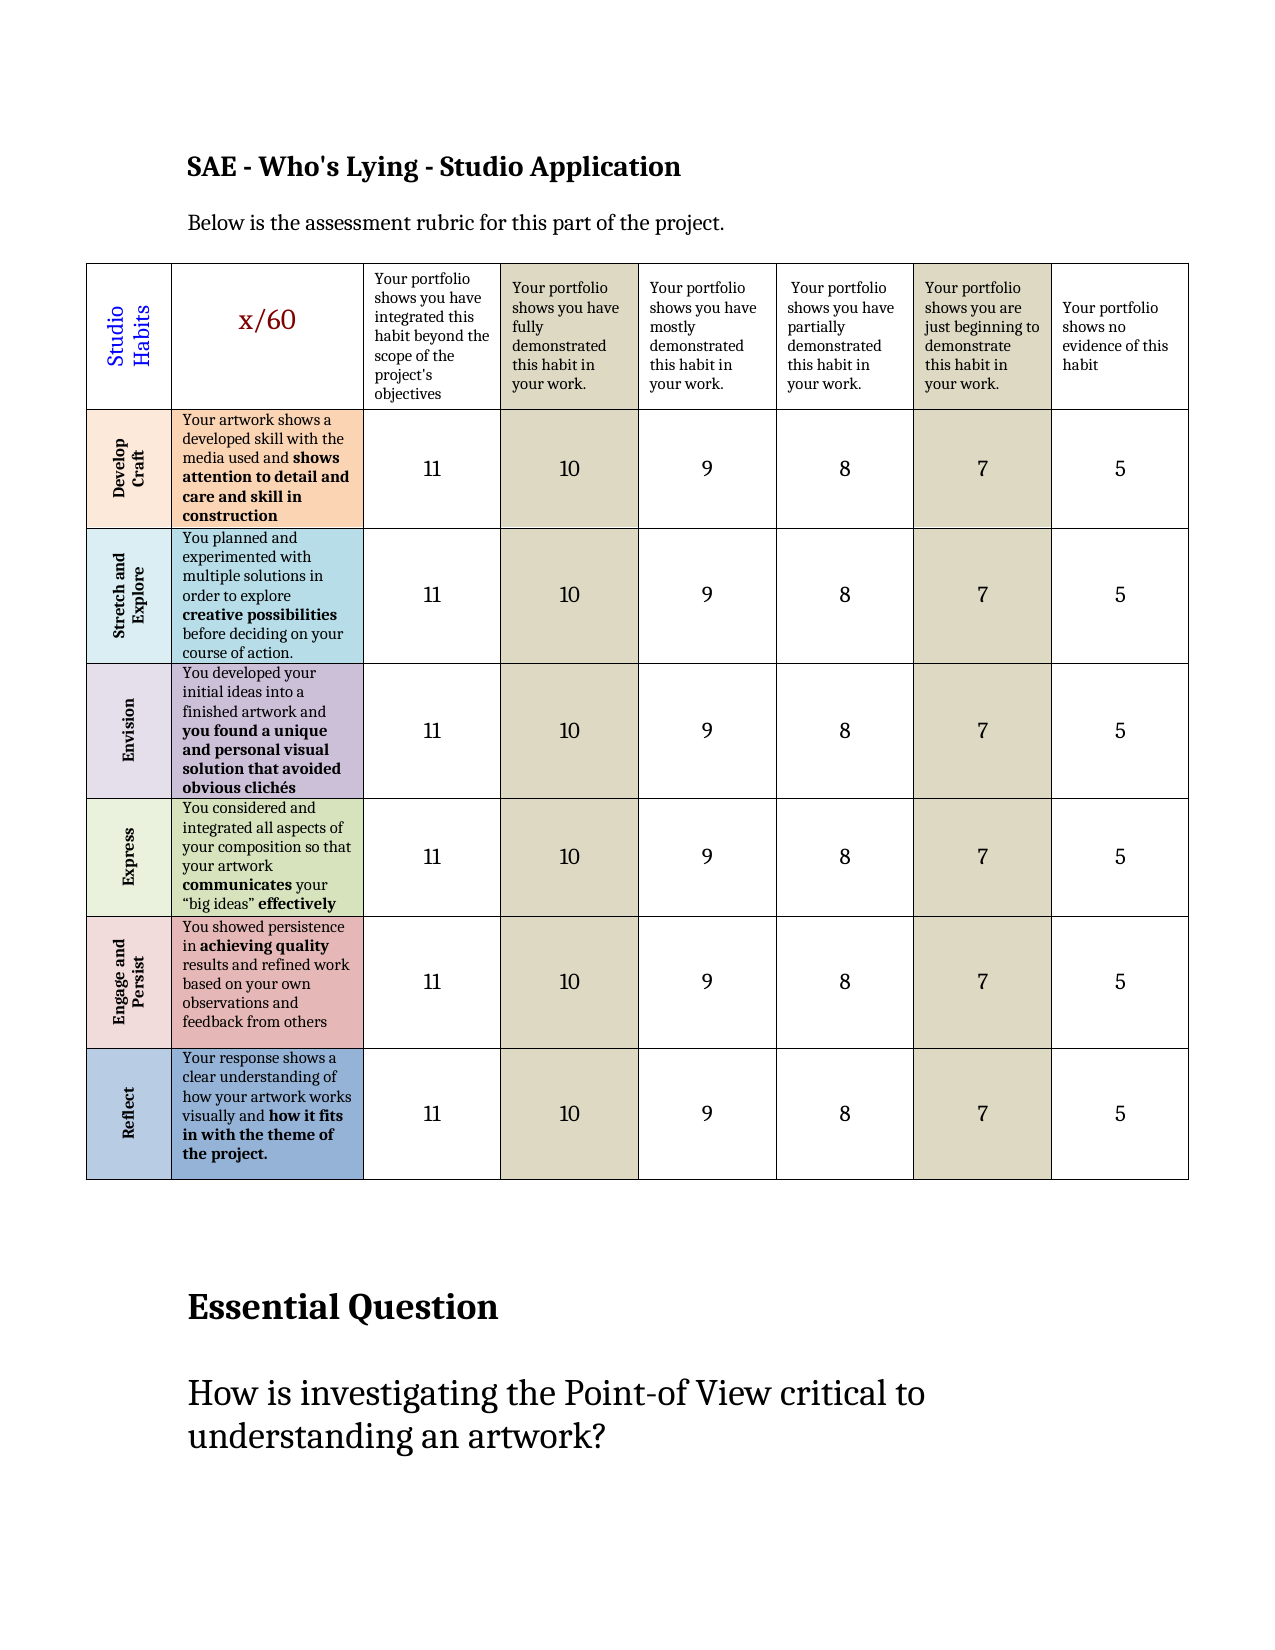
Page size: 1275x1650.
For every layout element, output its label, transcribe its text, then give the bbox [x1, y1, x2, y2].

table_cell 9 [639, 917, 776, 1048]
table_cell 7 [914, 799, 1051, 916]
table_cell 9 [639, 799, 776, 916]
table_cell Reflect [87, 1049, 171, 1179]
table_cell 9 [639, 529, 776, 663]
table_cell You showed persistence in achieving quality results and refined work based on your own observations and feedback from others [172, 917, 363, 1048]
table_cell 7 [914, 917, 1051, 1048]
table_cell 10 [501, 1049, 638, 1179]
table_cell 8 [777, 799, 913, 916]
table_cell Develop Craft [87, 410, 171, 527]
table_cell 10 [501, 410, 638, 527]
table_cell 8 [777, 1049, 913, 1179]
table_cell 9 [639, 664, 776, 798]
table_cell Your response shows a clear understanding of how your artwork works visually and how it fits in with the theme of the project. [172, 1049, 363, 1179]
table_cell 10 [501, 529, 638, 663]
text SAE - Who's Lying - Studio Application [187, 150, 1087, 183]
table_cell You considered and integrated all aspects of your composition so that your artwork communicates your “big ideas” effectively [172, 799, 363, 916]
table_cell 11 [364, 1049, 500, 1179]
table_cell 8 [777, 529, 913, 663]
table_cell Stretch and Explore [87, 529, 171, 663]
table_header Your portfolio shows you have partially demonstrated this habit in your work. [777, 264, 913, 409]
table_cell 7 [914, 529, 1051, 663]
table_cell 5 [1052, 410, 1188, 527]
table_cell 7 [914, 1049, 1051, 1179]
table_cell 8 [777, 664, 913, 798]
table_cell Envision [87, 664, 171, 798]
table_cell 10 [501, 917, 638, 1048]
table_cell 10 [501, 799, 638, 916]
table_cell 11 [364, 529, 500, 663]
table_cell Engage and Persist [87, 917, 171, 1048]
table_cell Your artwork shows a developed skill with the media used and shows attention to detail and care and skill in construction [172, 410, 363, 527]
table_cell 10 [501, 664, 638, 798]
table_header Studio Habits [87, 264, 171, 409]
table_cell 9 [639, 1049, 776, 1179]
table_header x/60 [172, 264, 363, 409]
table_header Your portfolio shows you have fully demonstrated this habit in your work. [501, 264, 638, 409]
table_cell 11 [364, 917, 500, 1048]
table_cell 5 [1052, 1049, 1188, 1179]
table_cell 8 [777, 410, 913, 527]
table_cell 8 [777, 917, 913, 1048]
table_cell 7 [914, 410, 1051, 527]
table_header Your portfolio shows you are just beginning to demonstrate this habit in your work. [914, 264, 1051, 409]
table_cell 5 [1052, 799, 1188, 916]
table_cell 11 [364, 410, 500, 527]
table_cell 5 [1052, 664, 1188, 798]
table_header Your portfolio shows no evidence of this habit [1052, 264, 1188, 409]
text Essential Question [187, 1286, 1087, 1329]
table_header Your portfolio shows you have mostly demonstrated this habit in your work. [639, 264, 776, 409]
table_cell Express [87, 799, 171, 916]
table_cell 9 [639, 410, 776, 527]
table_cell 5 [1052, 529, 1188, 663]
table_cell You developed your initial ideas into a finished artwork and you found a unique and personal visual solution that avoided obvious clichés [172, 664, 363, 798]
table_cell 11 [364, 799, 500, 916]
text Below is the assessment rubric for this part of the project. [187, 210, 1087, 236]
table_cell 5 [1052, 917, 1188, 1048]
table_cell 7 [914, 664, 1051, 798]
table_header Your portfolio shows you have integrated this habit beyond the scope of the project's objectives [364, 264, 500, 409]
table_cell You planned and experimented with multiple solutions in order to explore creative possibilities before deciding on your course of action. [172, 529, 363, 663]
text How is investigating the Point-of View critical to understanding an artwork? [187, 1372, 1087, 1458]
table_cell 11 [364, 664, 500, 798]
